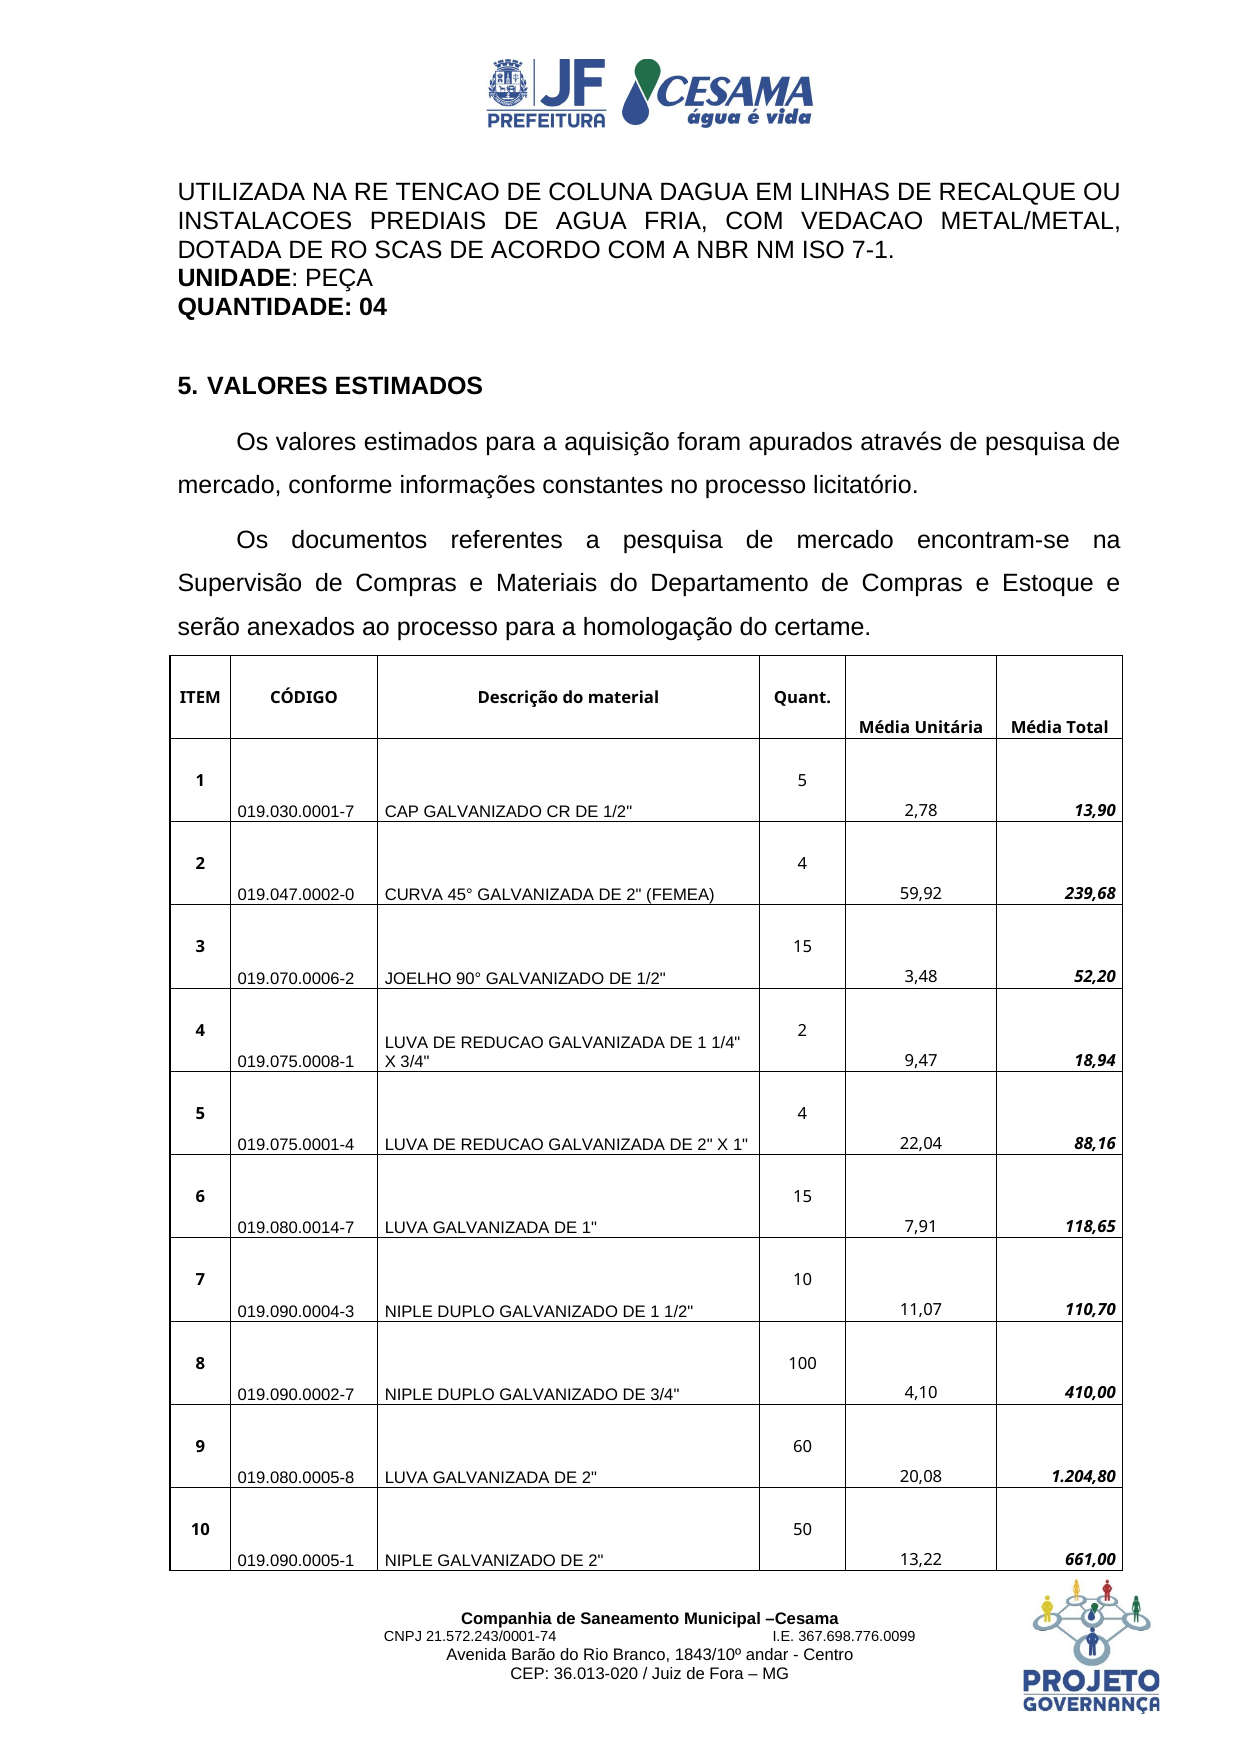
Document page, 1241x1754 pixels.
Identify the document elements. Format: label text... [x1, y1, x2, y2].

table_cell LUVA DE REDUCAO GALVANIZADA DE 1 1/4" X 3/4" [378, 989, 759, 1071]
text Os valores estimados para a aquisição foram apurados através de pesquisa de mercado, conforme informações constantes no processo licitatório. [177, 427, 1122, 498]
table_cell 15 [760, 1155, 845, 1237]
table_cell 019.090.0005-1 [231, 1488, 377, 1570]
table_cell 10 [171, 1488, 230, 1570]
table_cell 20,08 [846, 1405, 996, 1487]
text QUANTIDADE: 04 [177, 292, 1122, 321]
table_cell CAP GALVANIZADO CR DE 1/2" [378, 739, 759, 821]
table_cell LUVA GALVANIZADA DE 2" [378, 1405, 759, 1487]
table_cell 2,78 [846, 739, 996, 821]
table_cell 110,70 [997, 1238, 1122, 1321]
table_cell 5 [171, 1072, 230, 1154]
table_cell 4,10 [846, 1322, 996, 1404]
table_cell 18,94 [997, 989, 1122, 1071]
table_cell 019.080.0005-8 [231, 1405, 377, 1487]
table_header Descrição do material [378, 656, 759, 738]
table_cell 2 [171, 822, 230, 904]
table_cell 4 [760, 822, 845, 904]
table_cell 4 [171, 989, 230, 1071]
table_cell 22,04 [846, 1072, 996, 1154]
table_cell 52,20 [997, 905, 1122, 988]
table_cell 3 [171, 905, 230, 988]
table_cell 59,92 [846, 822, 996, 904]
picture [1023, 1579, 1160, 1714]
table_cell 7,91 [846, 1155, 996, 1237]
table_cell 8 [171, 1322, 230, 1404]
table_cell 6 [171, 1155, 230, 1237]
table_cell NIPLE DUPLO GALVANIZADO DE 3/4" [378, 1322, 759, 1404]
table_cell 100 [760, 1322, 845, 1404]
table_cell 7 [171, 1238, 230, 1321]
table_cell 60 [760, 1405, 845, 1487]
table_cell 13,90 [997, 739, 1122, 821]
table_cell 239,68 [997, 822, 1122, 904]
table_cell CURVA 45° GALVANIZADA DE 2" (FEMEA) [378, 822, 759, 904]
table_cell 118,65 [997, 1155, 1122, 1237]
table_cell 019.090.0004-3 [231, 1238, 377, 1321]
table_cell LUVA DE REDUCAO GALVANIZADA DE 2" X 1" [378, 1072, 759, 1154]
table_cell 019.090.0002-7 [231, 1322, 377, 1404]
table_cell 9 [171, 1405, 230, 1487]
table_cell NIPLE DUPLO GALVANIZADO DE 1 1/2" [378, 1238, 759, 1321]
table_cell 5 [760, 739, 845, 821]
table_header ITEM [171, 656, 230, 738]
table_cell 019.075.0008-1 [231, 989, 377, 1071]
table_cell 1 [171, 739, 230, 821]
list VALORES ESTIMADOS [177, 371, 1122, 400]
table_cell 13,22 [846, 1488, 996, 1570]
text Os documentos referentes a pesquisa de mercado encontram-se na Supervisão de Compras e Materiais do Departamento de Compras e Estoque e serão anexados ao processo para a homologação do certame. [177, 525, 1122, 640]
table_cell 019.070.0006-2 [231, 905, 377, 988]
table_cell 019.080.0014-7 [231, 1155, 377, 1237]
table_cell 9,47 [846, 989, 996, 1071]
table_header CÓDIGO [231, 656, 377, 738]
table_cell JOELHO 90° GALVANIZADO DE 1/2" [378, 905, 759, 988]
table_cell 019.030.0001-7 [231, 739, 377, 821]
table_cell 019.047.0002-0 [231, 822, 377, 904]
table_cell 10 [760, 1238, 845, 1321]
table_cell 661,00 [997, 1488, 1122, 1570]
table_cell 410,00 [997, 1322, 1122, 1404]
table_header Média Total [997, 656, 1122, 738]
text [177, 177, 1122, 263]
table_cell 4 [760, 1072, 845, 1154]
table_cell 2 [760, 989, 845, 1071]
table_cell 50 [760, 1488, 845, 1570]
table_cell 3,48 [846, 905, 996, 988]
table_cell LUVA GALVANIZADA DE 1" [378, 1155, 759, 1237]
table_header Quant. [760, 656, 845, 738]
table_cell 88,16 [997, 1072, 1122, 1154]
table_cell 15 [760, 905, 845, 988]
picture [486, 59, 813, 128]
table_cell NIPLE GALVANIZADO DE 2" [378, 1488, 759, 1570]
table_header Média Unitária [846, 656, 996, 738]
table_cell 11,07 [846, 1238, 996, 1321]
table_cell 019.075.0001-4 [231, 1072, 377, 1154]
table_cell 1.204,80 [997, 1405, 1122, 1487]
text UNIDADE: PEÇA [177, 263, 1122, 292]
